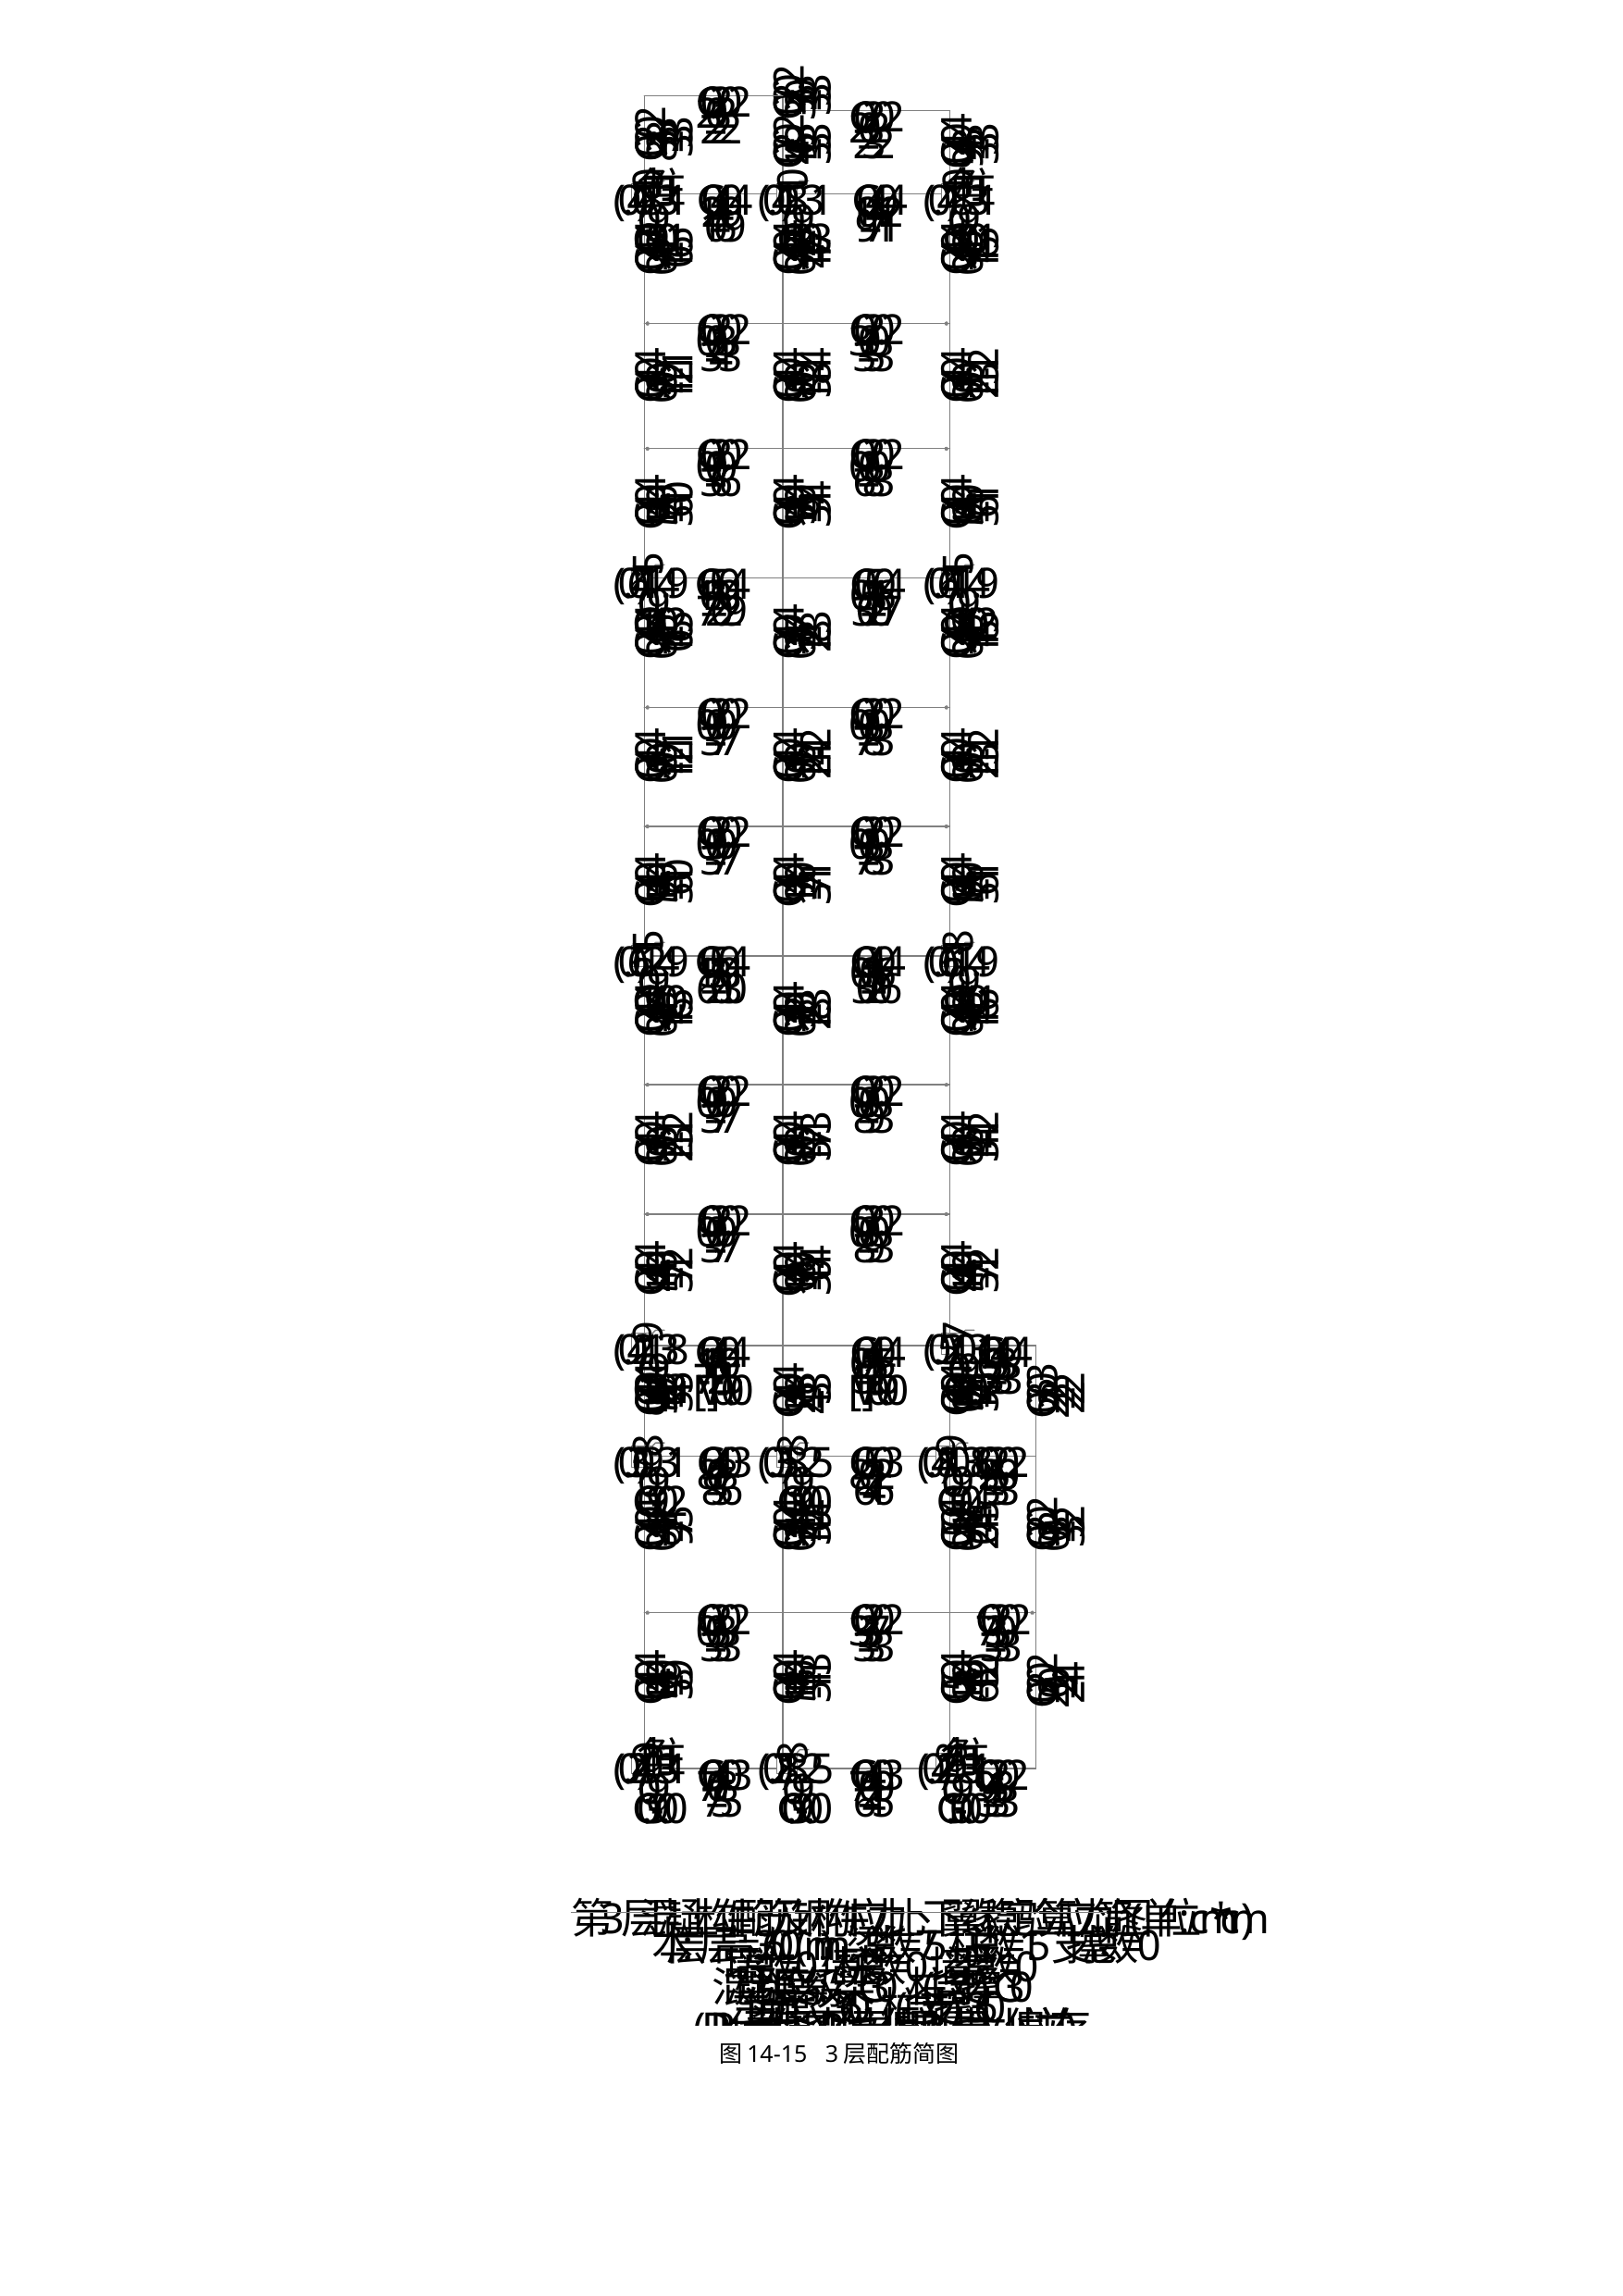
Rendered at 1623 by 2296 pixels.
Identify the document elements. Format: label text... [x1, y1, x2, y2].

text 图14-15 3层配筋简图 [137, 2030, 1541, 2074]
